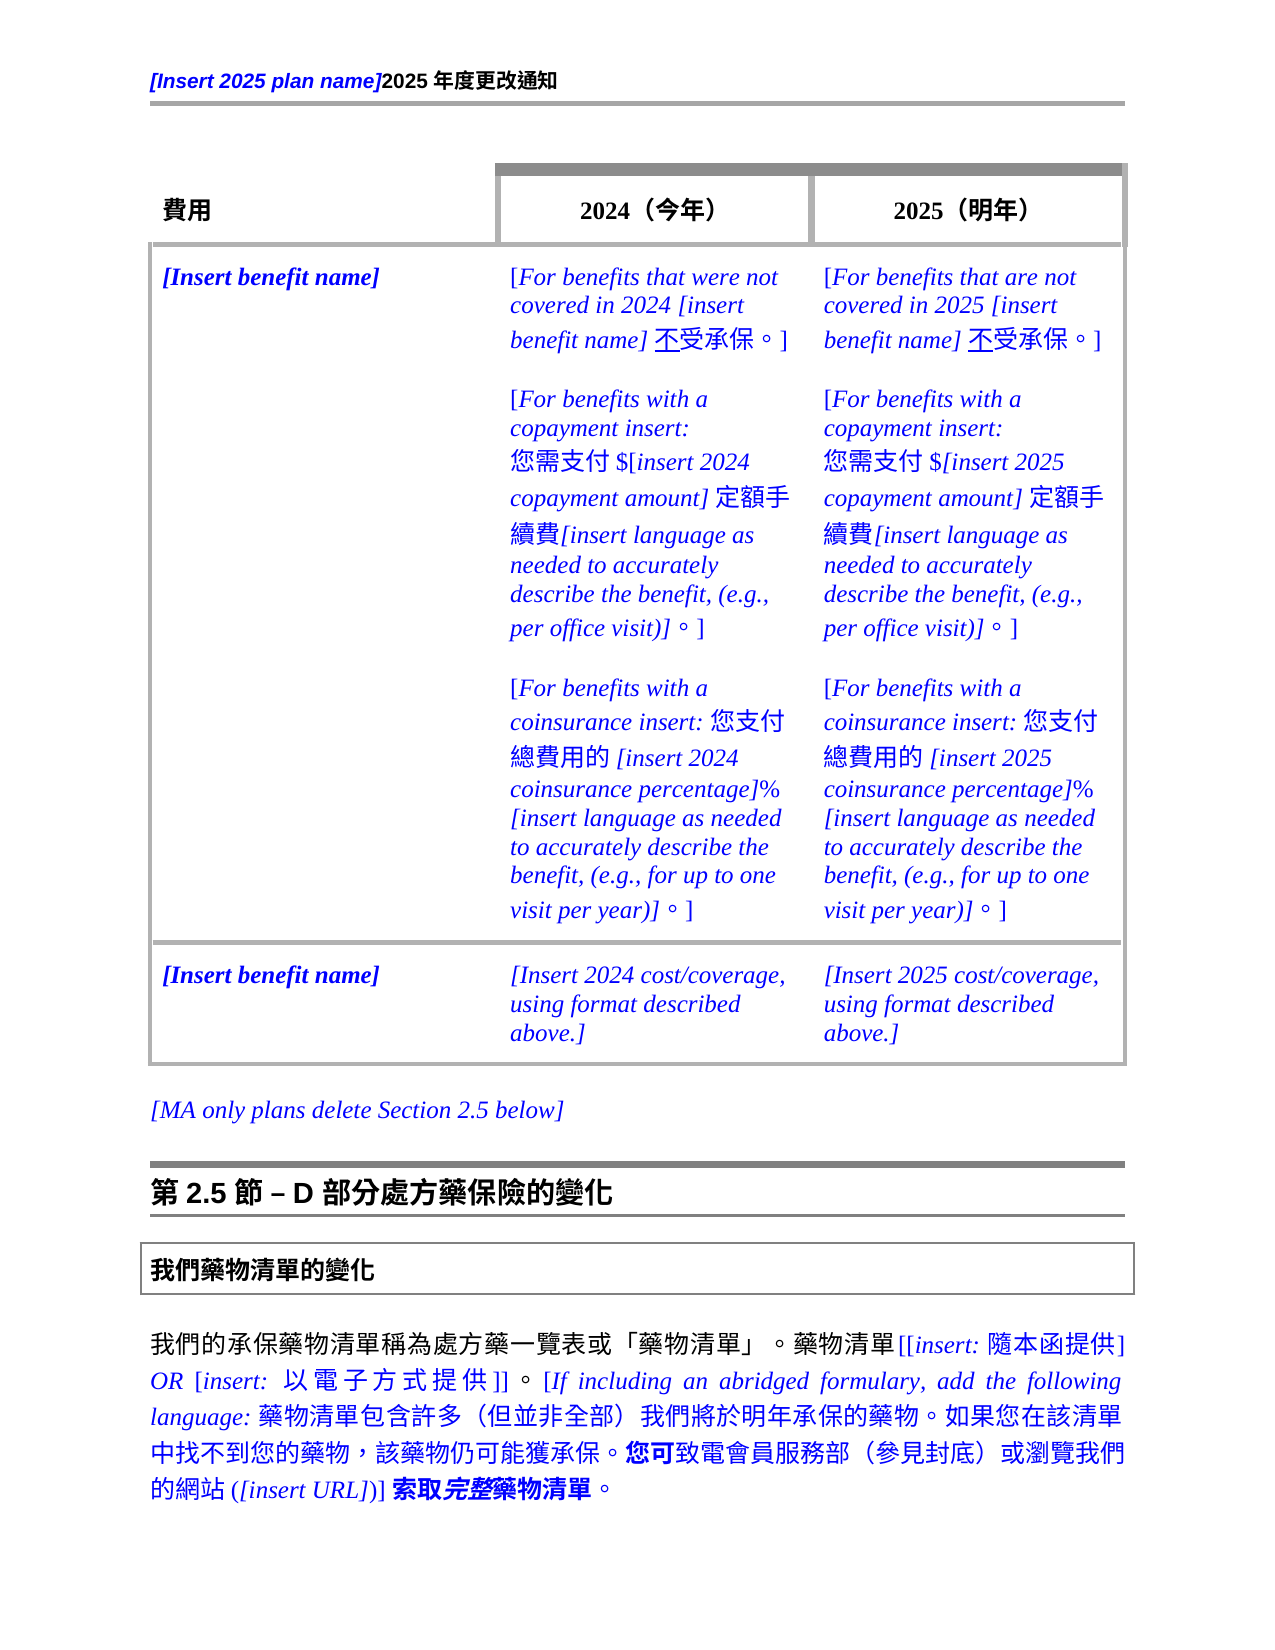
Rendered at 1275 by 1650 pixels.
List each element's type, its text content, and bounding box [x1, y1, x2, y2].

table_cell [Insert benefit name] [152, 941, 498, 1061]
table_header 2024（今年） [501, 176, 808, 242]
text 我們的承保藥物清單稱為處方藥一覽表或「藥物清單」。藥物清單[[insert: 隨本函提供] OR [insert: 以電子方式提供]]。[If including an abridged formulary, add the following language: 藥物清單包含許多（但並非全部）我們將於明年承保的藥物。如果您在該清單中找不到您的藥物，該藥物仍可能獲承保。您可致電會員服務部（參見封底）或瀏覽我們的網站 ([insert URL])] 索取完整藥物清單。 [150, 1324, 1125, 1506]
table_cell [Insert benefit name] [152, 243, 498, 940]
table_header 費用 [150, 163, 495, 242]
subtitle 第 2.5 節 – D 部分處方藥保險的變化 [150, 1168, 1125, 1214]
table_cell [Insert 2024 cost/coverage, using format described above.] [498, 945, 811, 1061]
text [MA only plans delete Section 2.5 below] [150, 1095, 1125, 1124]
table_cell [For benefits that were not covered in 2024 [insert benefit name] 不受承保。] [For benefits with a copayment insert: 您需支付 $[insert 2024 copayment amount] 定額手續費[insert language as needed to accurately describe the benefit, (e.g., per office visit)]。] [For benefits with a coinsurance insert: 您支付總費用的 [insert 2024 coinsurance percentage]%[insert language as needed to accurately describe the benefit, (e.g., for up to one visit per year)]。] [498, 247, 811, 940]
table_header 2025（明年） [815, 176, 1122, 242]
table_cell [Insert 2025 cost/coverage, using format described above.] [811, 940, 1123, 1061]
table_cell [For benefits that are not covered in 2025 [insert benefit name] 不受承保。] [For benefits with a copayment insert: 您需支付 $[insert 2025 copayment amount] 定額手續費[insert language as needed to accurately describe the benefit, (e.g., per office visit)]。] [For benefits with a coinsurance insert: 您支付總費用的 [insert 2025 coinsurance percentage]%[insert language as needed to accurately describe the benefit, (e.g., for up to one visit per year)]。] [811, 242, 1123, 940]
subtitle 我們藥物清單的變化 [142, 1244, 1133, 1293]
